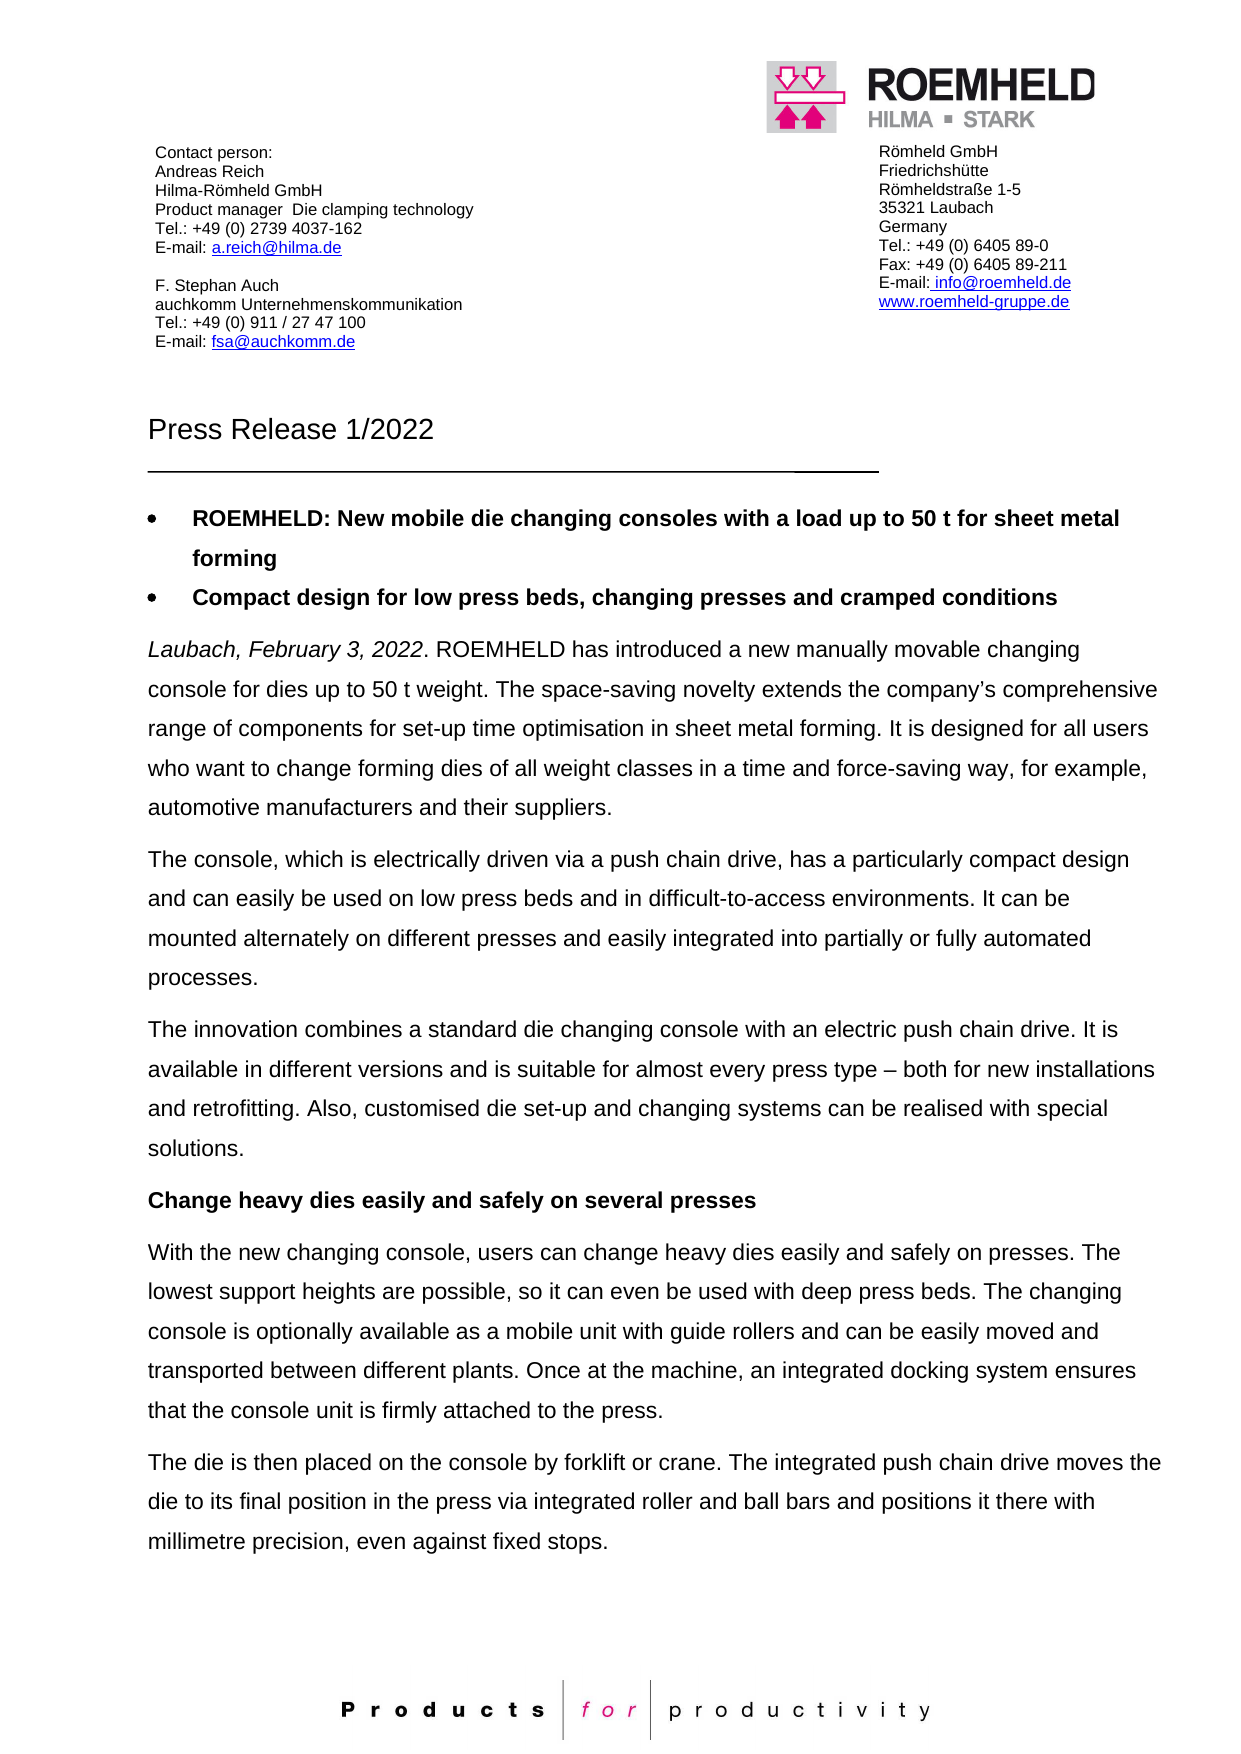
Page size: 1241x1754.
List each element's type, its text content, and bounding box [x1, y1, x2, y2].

text The console, which is electrically driven via a push chain drive, has a particularly compact design and can easily be used on low press beds and in difficult-to-access environments. It can be mounted alternately on different presses and easily integrated into partially or fully automated processes. [148, 846, 1162, 991]
picture [295, 1665, 985, 1750]
text The innovation combines a standard die changing console with an electric push chain drive. It is available in different versions and is suitable for almost every press type – both for new installations and retrofitting. Also, customised die set-up and changing systems can be realised with special solutions. [148, 1016, 1162, 1161]
picture [765, 61, 1094, 132]
table_header Römheld GmbH Friedrichshütte Römheldstraße 1-5 35321 Laubach Germany Tel.: +49 (0) 6405 89-0 Fax: +49 (0) 6405 89-211 E-mail: info@roemheld.de www.roemheld-gruppe.de [856, 143, 1138, 361]
list ROEMHELD: New mobile die changing consoles with a load up to 50 t for sheet metal forming [148, 505, 1162, 571]
text The die is then placed on the console by forklift or crane. The integrated push chain drive moves the die to its final position in the press via integrated roller and ball bars and positions it there with millimetre precision, even against fixed stops. [148, 1449, 1162, 1554]
table_header Contact person: Andreas Reich Hilma-Römheld GmbH Product manager Die clamping technology Tel.: +49 (0) 2739 4037-162 E-mail: a.reich@hilma.de F. Stephan Auch auchkomm Unternehmenskommunikation Tel.: +49 (0) 911 / 27 47 100 E-mail: fsa@auchkomm.de [148, 143, 856, 361]
text Change heavy dies easily and safely on several presses [148, 1187, 1162, 1213]
text Laubach, February 3, 2022. ROEMHELD has introduced a new manually movable changing console for dies up to 50 t weight. The space-saving novelty extends the company’s comprehensive range of components for set-up time optimisation in sheet metal forming. It is designed for all users who want to change forming dies of all weight classes in a time and force-saving way, for example, automotive manufacturers and their suppliers. [148, 636, 1162, 820]
text Press Release 1/2022 [148, 412, 892, 445]
text With the new changing console, users can change heavy dies easily and safely on presses. The lowest support heights are possible, so it can even be used with deep press beds. The changing console is optionally available as a mobile unit with guide rollers and can be easily moved and transported between different plants. Once at the machine, an integrated docking system ensures that the console unit is firmly attached to the press. [148, 1239, 1162, 1423]
list Compact design for low press beds, changing presses and cramped conditions [148, 584, 1162, 610]
